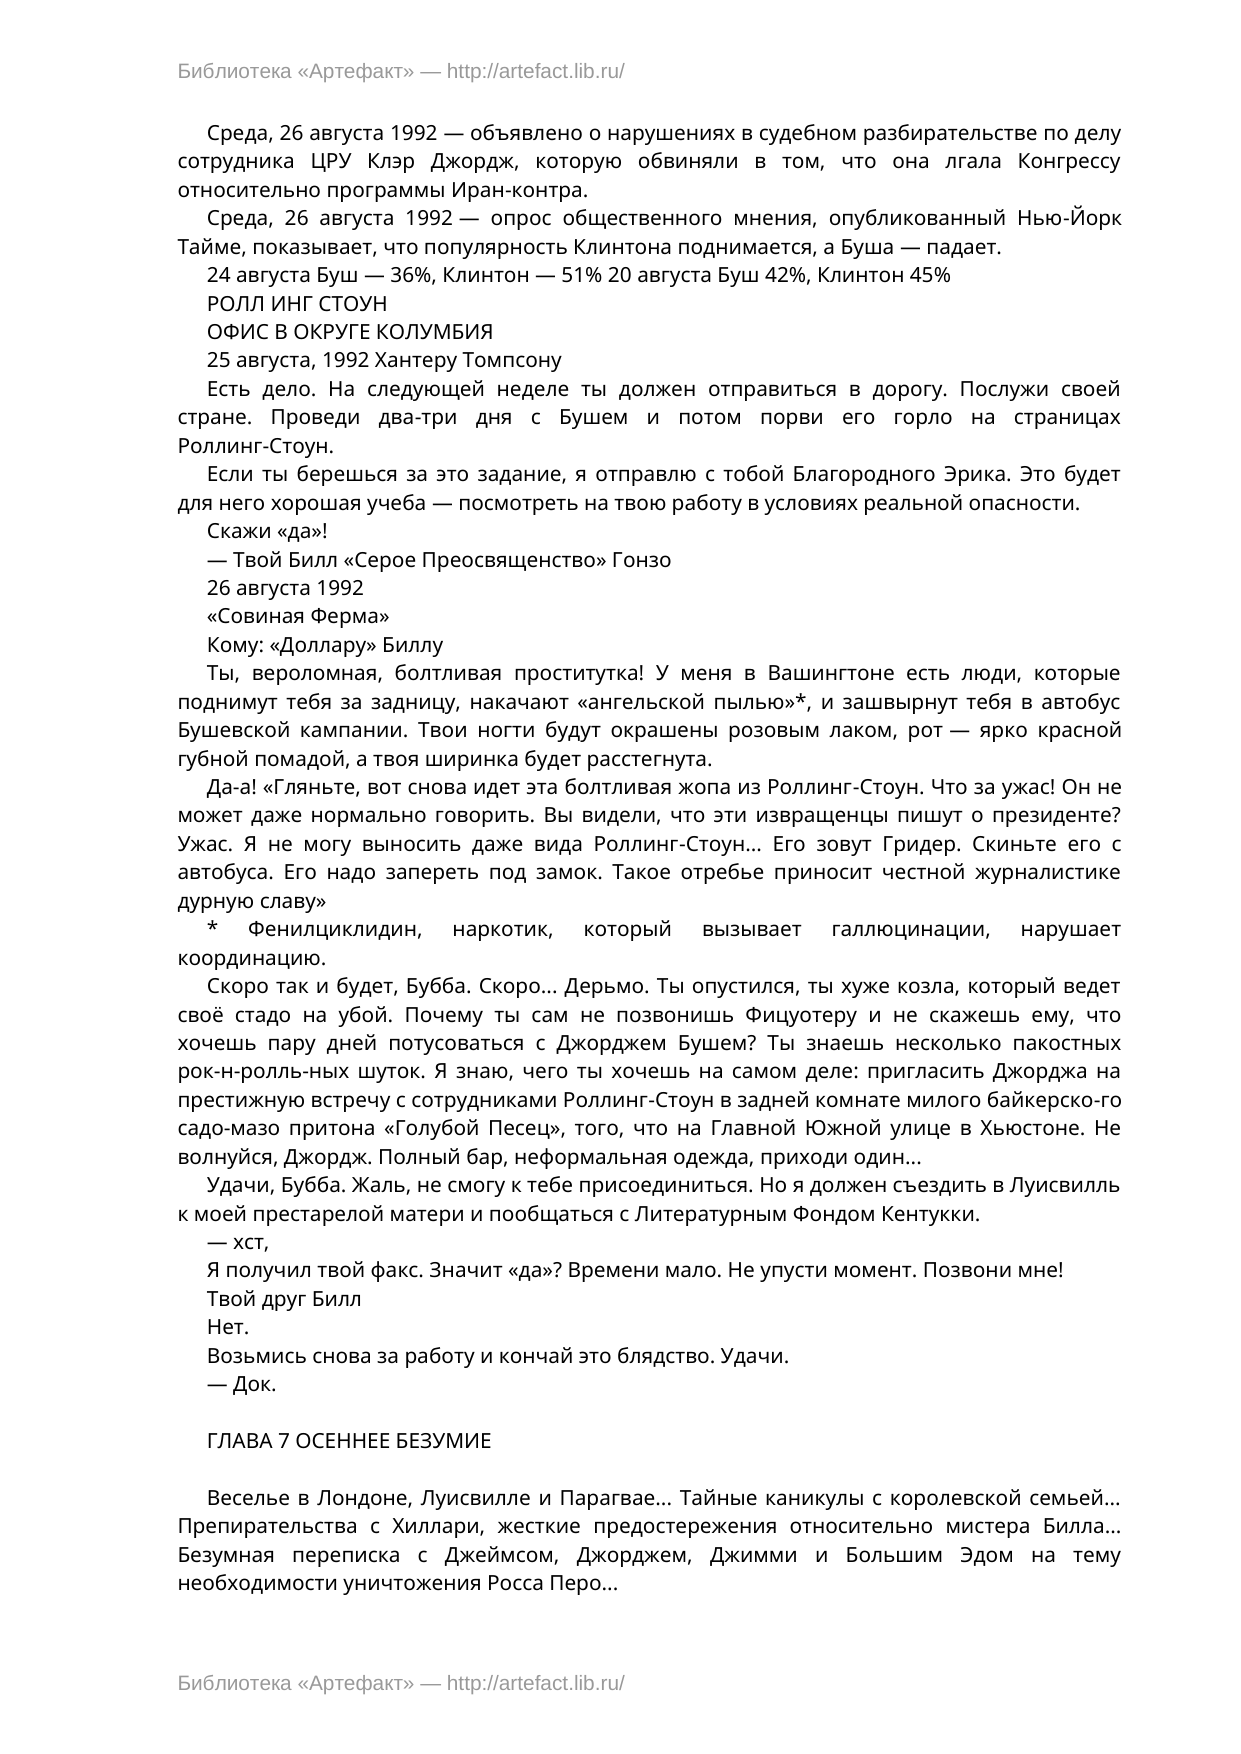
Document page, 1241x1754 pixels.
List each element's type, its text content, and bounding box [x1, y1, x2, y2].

text 26 августа 1992 [177, 573, 1122, 602]
text — Твой Билл «Серое Преосвященство» Гонзо [177, 545, 1122, 573]
text ОФИС В ОКРУГЕ КОЛУМБИЯ [177, 317, 1122, 346]
text Я получил твой факс. Значит «да»? Времени мало. Не упусти момент. Позвони мне! [177, 1256, 1122, 1284]
text Среда, 26 августа 1992 — опрос общественного мнения, опубликованный Нью-Йорк Тайме, показывает, что популярность Клинтона поднимается, а Буша — падает. [177, 203, 1122, 260]
text Удачи, Бубба. Жаль, не смогу к тебе присоединиться. Но я должен съездить в Луисвилль к моей престарелой матери и пообщаться с Литературным Фондом Кентукки. [177, 1170, 1122, 1227]
text РОЛЛ ИНГ СТОУН [177, 289, 1122, 317]
text Нет. [177, 1312, 1122, 1341]
text «Совиная Ферма» [177, 602, 1122, 630]
text Среда, 26 августа 1992 — объявлено о нарушениях в судебном разбирательстве по делу сотрудника ЦРУ Клэр Джордж, которую обвиняли в том, что она лгала Конгрессу относительно программы Иран-контра. [177, 118, 1122, 203]
text Если ты берешься за это задание, я отправлю с тобой Благородного Эрика. Это будет для него хорошая учеба — посмотреть на твою работу в условиях реальной опасности. [177, 459, 1122, 516]
text Веселье в Лондоне, Луисвилле и Парагвае... Тайные каникулы с королевской семьей... Препирательства с Хиллари, жесткие предостережения относительно мистера Билла... Безумная переписка с Джеймсом, Джорджем, Джимми и Большим Эдом на тему необходимости уничтожения Росса Перо... [177, 1483, 1122, 1597]
text Скоро так и будет, Бубба. Скоро... Дерьмо. Ты опустился, ты хуже козла, который ведет своё стадо на убой. Почему ты сам не позвонишь Фицуотеру и не скажешь ему, что хочешь пару дней потусоваться с Джорджем Бушем? Ты знаешь несколько пакостных рок-н-ролль-ных шуток. Я знаю, чего ты хочешь на самом деле: пригласить Джорджа на престижную встречу с сотрудниками Роллинг-Стоун в задней комнате милого байкерско-го садо-мазо притона «Голубой Песец», того, что на Главной Южной улице в Хьюстоне. Не волнуйся, Джордж. Полный бар, неформальная одежда, приходи один... [177, 971, 1122, 1170]
text Да-а! «Гляньте, вот снова идет эта болтливая жопа из Роллинг-Стоун. Что за ужас! Он не может даже нормально говорить. Вы видели, что эти извращенцы пишут о президенте? Ужас. Я не могу выносить даже вида Роллинг-Стоун... Его зовут Гридер. Скиньте его с автобуса. Его надо запереть под замок. Такое отребье приносит честной журналистике дурную славу» [177, 772, 1122, 914]
text Кому: «Доллару» Биллу [177, 630, 1122, 658]
text Есть дело. На следующей неделе ты должен отправиться в дорогу. Послужи своей стране. Проведи два-три дня с Бушем и потом порви его горло на страницах Роллинг-Стоун. [177, 374, 1122, 459]
text Скажи «да»! [177, 516, 1122, 545]
text — Док. [177, 1369, 1122, 1398]
subtitle ГЛАВА 7 ОСЕННЕЕ БЕЗУМИЕ [177, 1426, 1122, 1455]
text 24 августа Буш — 36%, Клинтон — 51% 20 августа Буш 42%, Клинтон 45% [177, 260, 1122, 289]
text Твой друг Билл [177, 1284, 1122, 1312]
text Возьмись снова за работу и кончай это блядство. Удачи. [177, 1341, 1122, 1369]
text Ты, вероломная, болтливая проститутка! У меня в Вашингтоне есть люди, которые поднимут тебя за задницу, накачают «ангельской пылью»*, и зашвырнут тебя в автобус Бушевской кампании. Твои ногти будут окрашены розовым лаком, рот — ярко красной губной помадой, а твоя ширинка будет расстегнута. [177, 658, 1122, 772]
text * Фенилциклидин, наркотик, который вызывает галлюцинации, нарушает координацию. [177, 914, 1122, 971]
text 25 августа, 1992 Хантеру Томпсону [177, 346, 1122, 374]
text — хст, [177, 1227, 1122, 1256]
